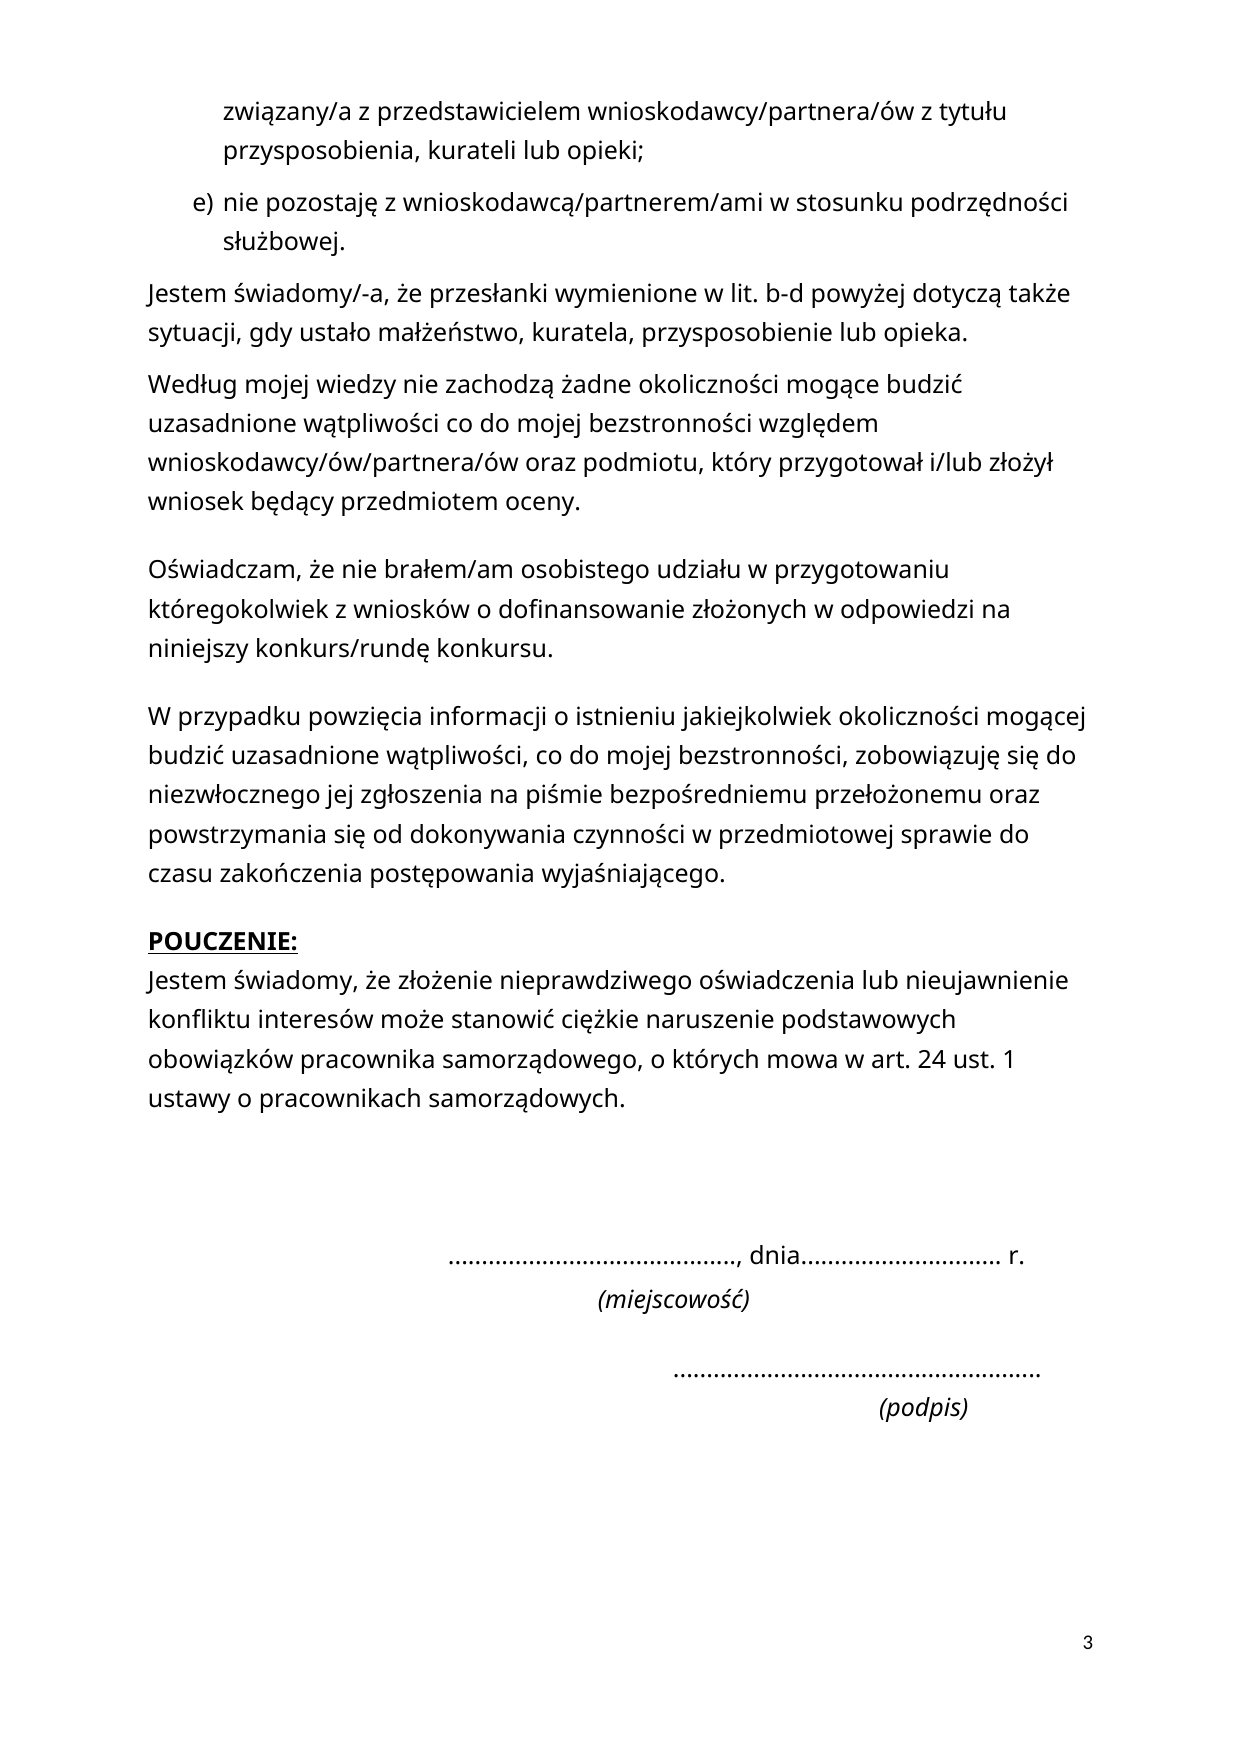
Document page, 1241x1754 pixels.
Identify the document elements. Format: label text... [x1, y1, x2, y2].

text Oświadczam, że nie brałem/am osobistego udziału w przygotowaniu któregokolwiek z wniosków o dofinansowanie złożonych w odpowiedzi na niniejszy konkurs/rundę konkursu. [148, 552, 1093, 664]
text Jestem świadomy, że złożenie nieprawdziwego oświadczenia lub nieujawnienie konfliktu interesów może stanowić ciężkie naruszenie podstawowych obowiązków pracownika samorządowego, o których mowa w art. 24 ust. 1 ustawy o pracownikach samorządowych. [148, 963, 1093, 1114]
text ..........................................., dnia.............................. r. [448, 1244, 1093, 1269]
text ....................................................... [673, 1350, 1093, 1384]
text W przypadku powzięcia informacji o istnieniu jakiejkolwiek okoliczności mogącej budzić uzasadnione wątpliwości, co do mojej bezstronności, zobowiązuję się do niezwłocznego jej zgłoszenia na piśmie bezpośredniemu przełożonemu oraz powstrzymania się od dokonywania czynności w przedmiotowej sprawie do czasu zakończenia postępowania wyjaśniającego. [148, 699, 1093, 889]
list nie pozostaję z wnioskodawcą/partnerem/ami w stosunku podrzędności służbowej. [192, 184, 1093, 258]
text Według mojej wiedzy nie zachodzą żadne okoliczności mogące budzić uzasadnione wątpliwości co do mojej bezstronności względem wnioskodawcy/ów/partnera/ów oraz podmiotu, który przygotował i/lub złożył wniosek będący przedmiotem oceny. [148, 366, 1093, 518]
text POUCZENIE: [148, 924, 1093, 958]
text (podpis) [879, 1389, 1093, 1424]
text (miejscowość) [598, 1282, 1093, 1316]
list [192, 94, 1093, 167]
text Jestem świadomy/-a, że przesłanki wymienione w lit. b-d powyżej dotyczą także sytuacji, gdy ustało małżeństwo, kuratela, przysposobienie lub opieka. [148, 275, 1093, 349]
